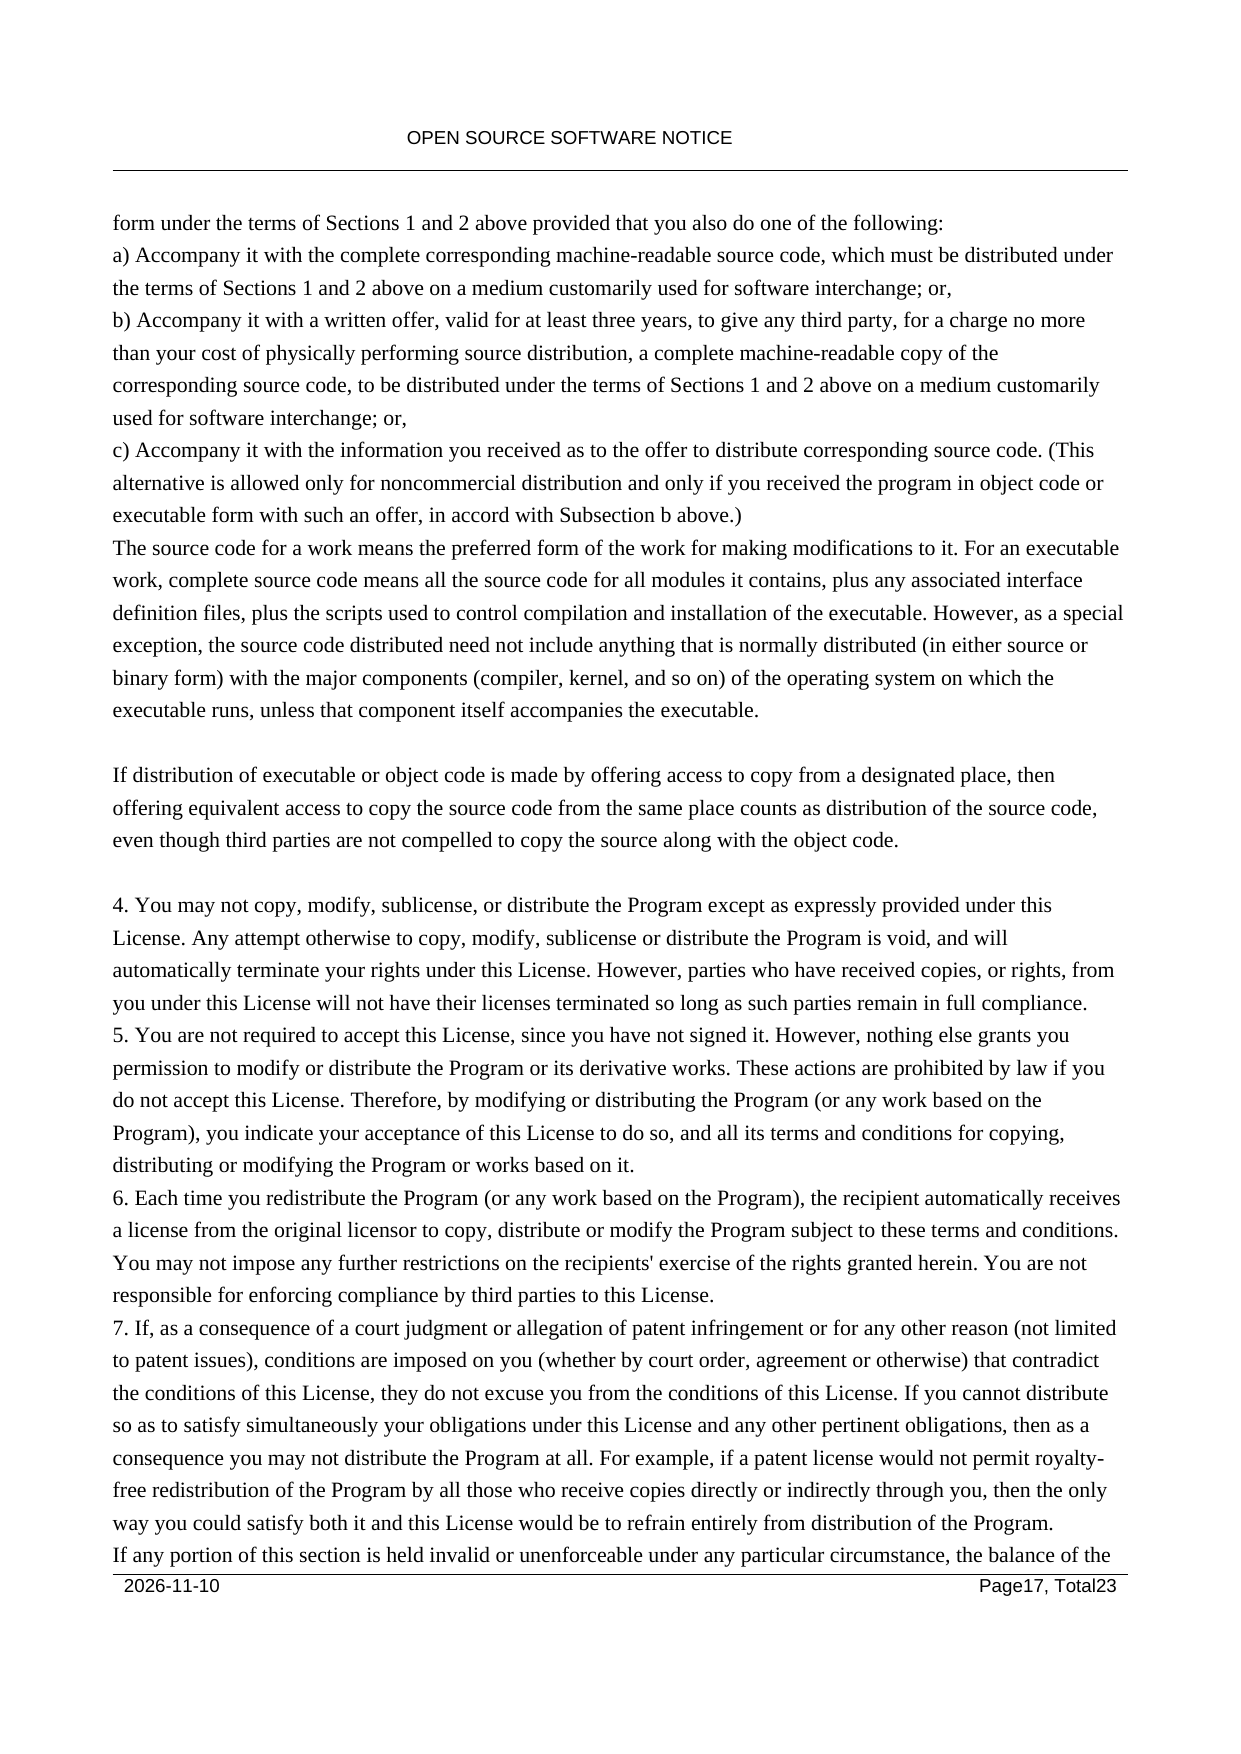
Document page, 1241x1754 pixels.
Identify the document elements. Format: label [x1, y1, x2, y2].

text [112, 206, 1128, 1571]
